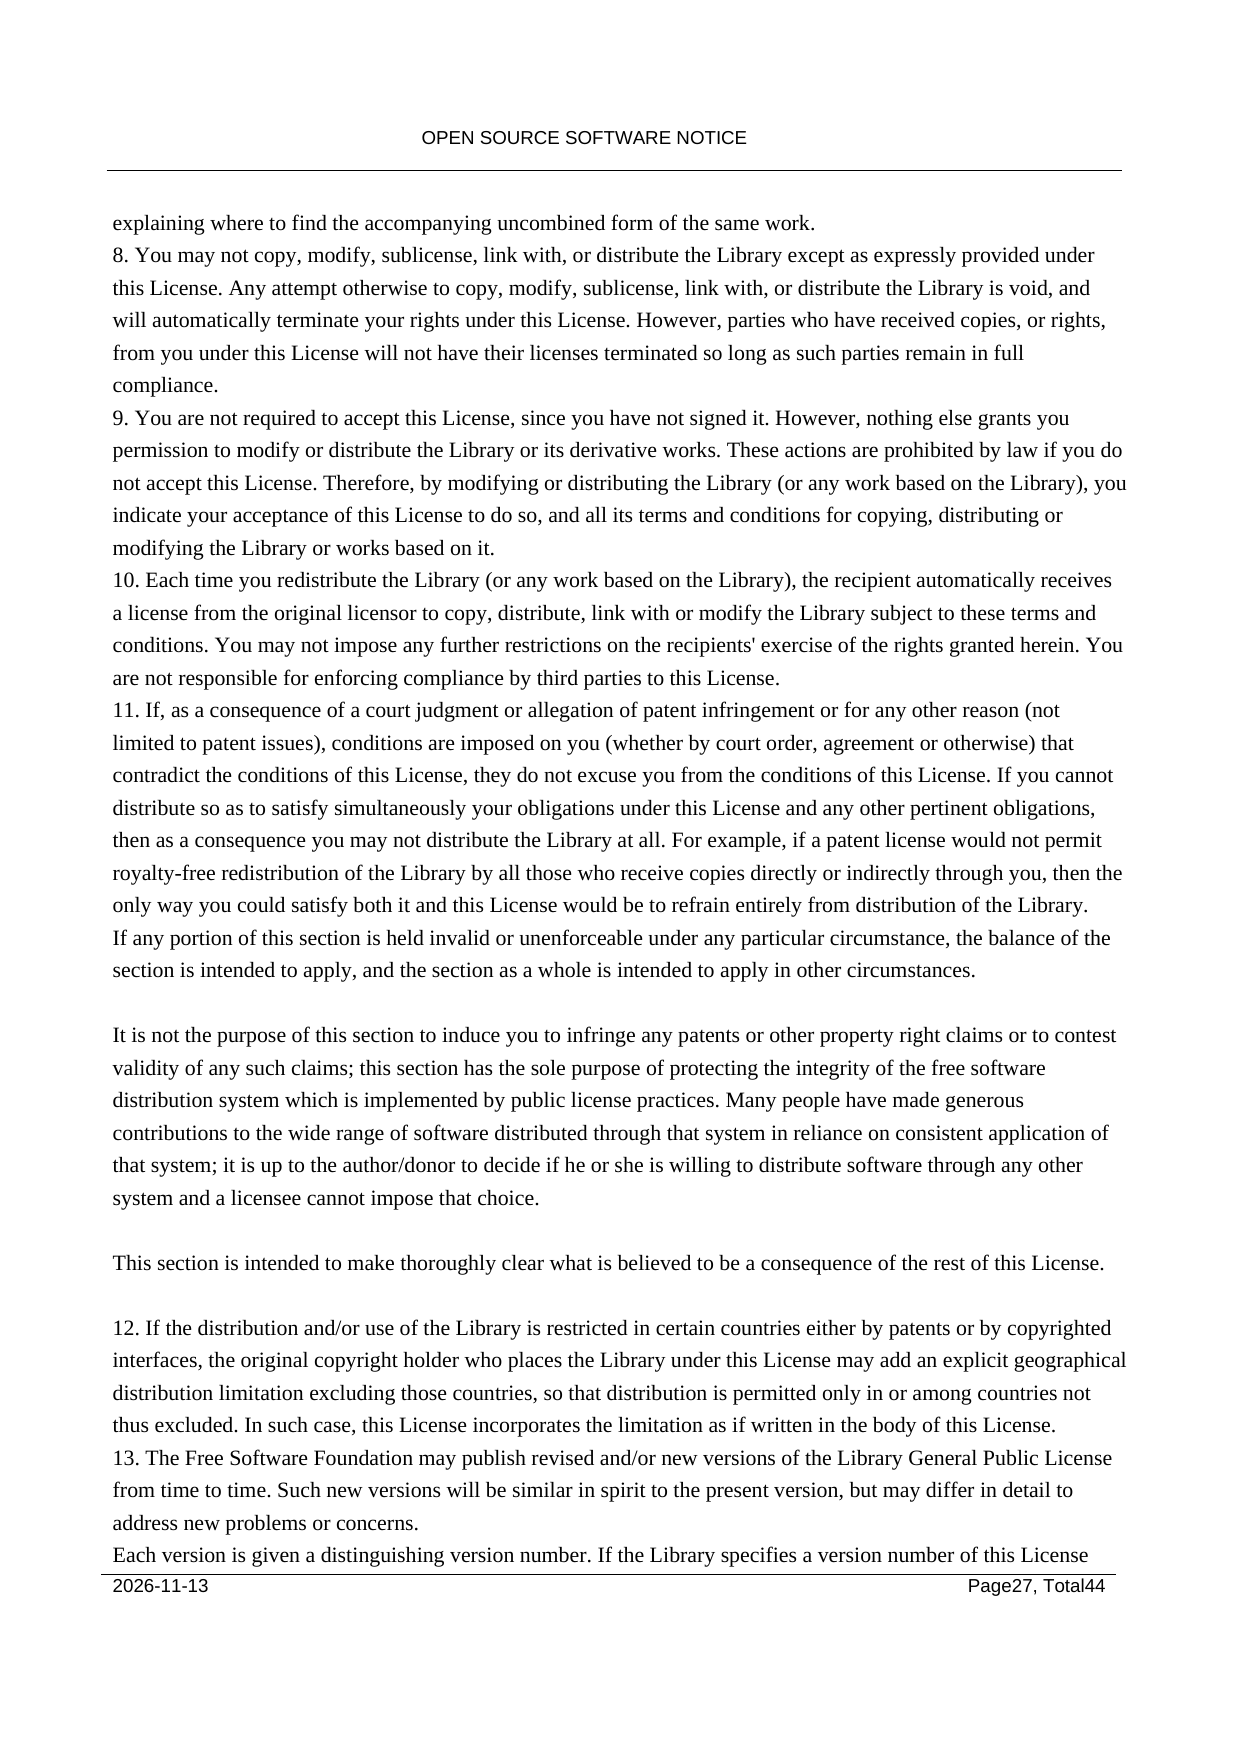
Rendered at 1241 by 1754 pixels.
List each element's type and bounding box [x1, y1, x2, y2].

text [112, 206, 1128, 1571]
